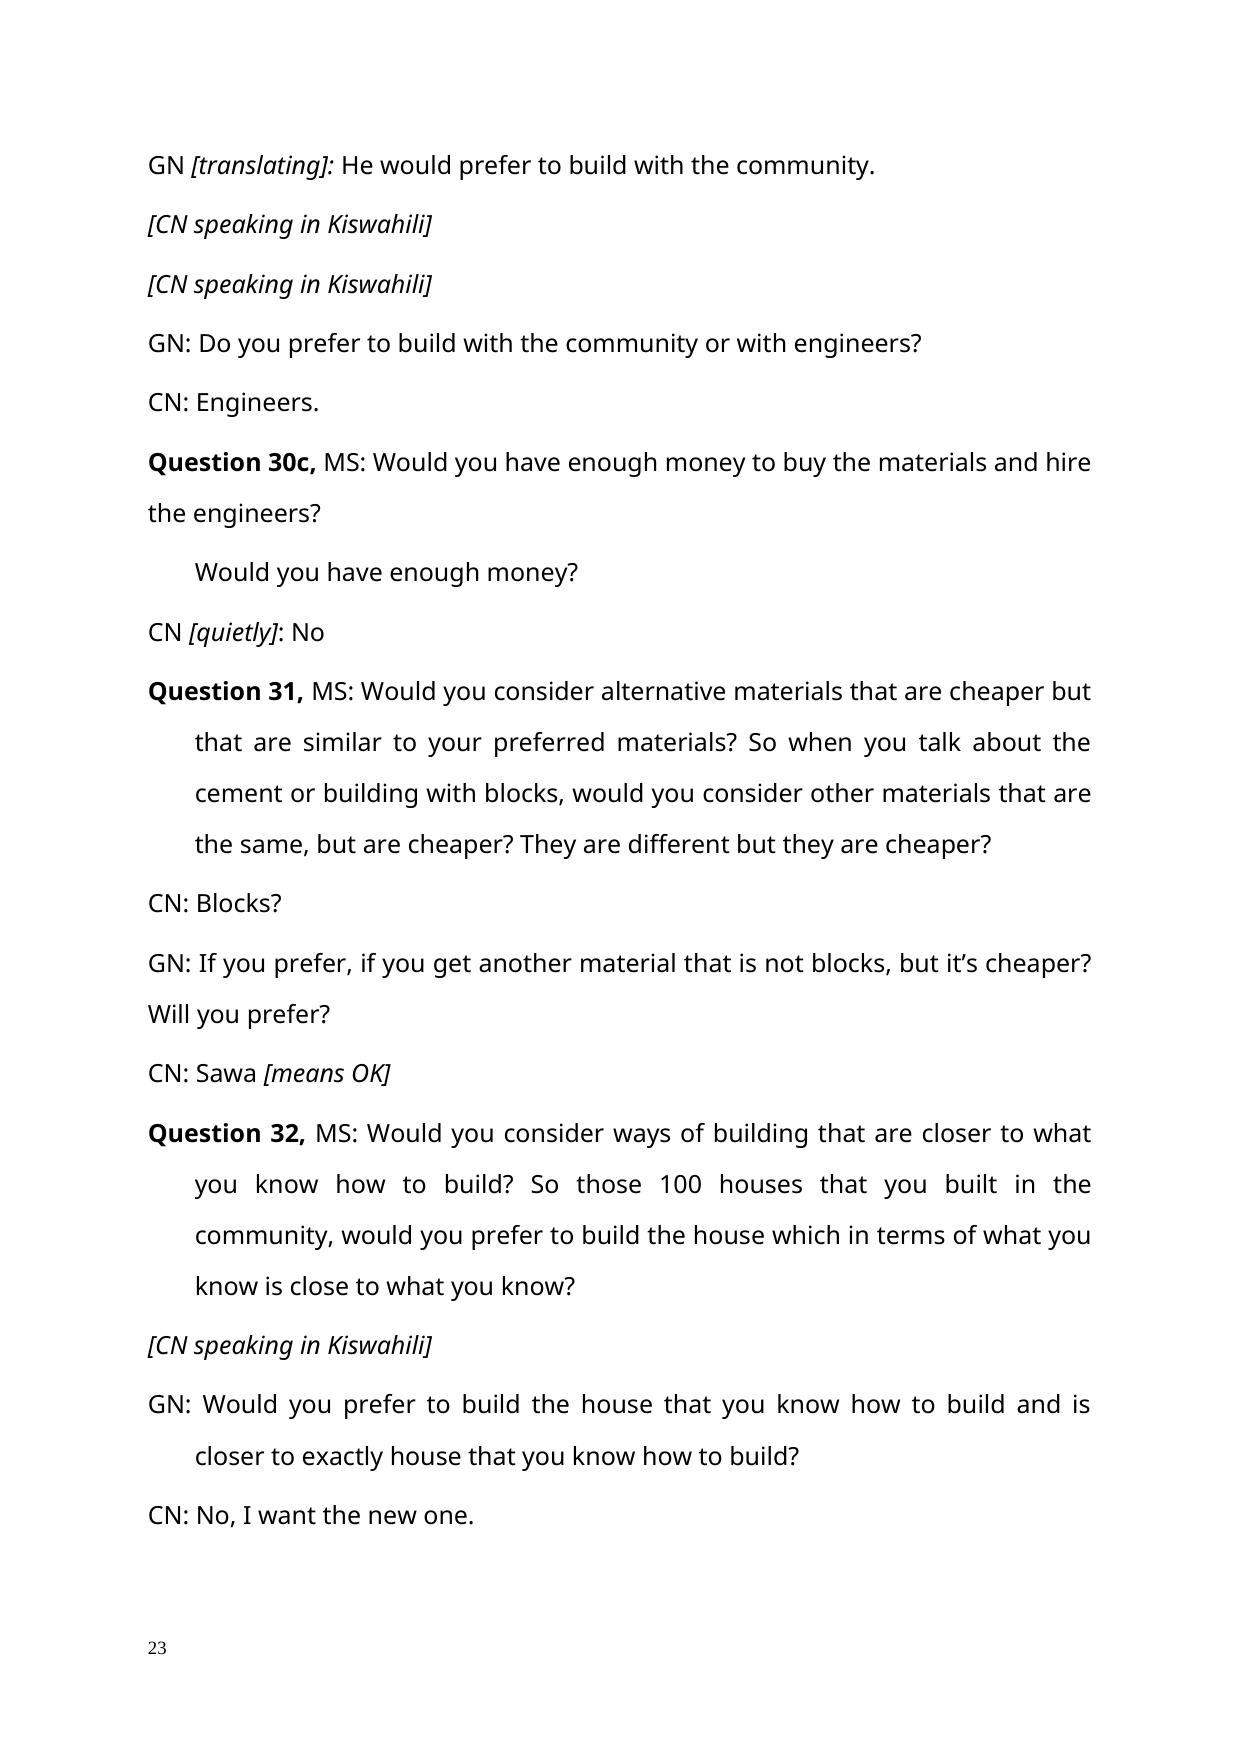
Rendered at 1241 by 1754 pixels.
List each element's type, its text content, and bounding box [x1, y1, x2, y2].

text GN: Do you prefer to build with the community or with engineers? [148, 326, 1093, 360]
text GN [translating]: He would prefer to build with the community. [148, 148, 1093, 182]
text [CN speaking in Kiswahili] [148, 1328, 1093, 1362]
text Question 32, MS: Would you consider ways of building that are closer to what you know how to build? So those 100 houses that you built in the community, would you prefer to build the house which in terms of what you know is close to what you know? [148, 1115, 1093, 1302]
text CN: Engineers. [148, 385, 1093, 419]
text GN: Would you prefer to build the house that you know how to build and is closer to exactly house that you know how to build? [148, 1387, 1093, 1472]
text Question 30c, MS: Would you have enough money to buy the materials and hire the engineers? [148, 444, 1093, 529]
text [CN speaking in Kiswahili] [148, 207, 1093, 241]
text Question 31, MS: Would you consider alternative materials that are cheaper but that are similar to your preferred materials? So when you talk about the cement or building with blocks, would you consider other materials that are the same, but are cheaper? They are different but they are cheaper? [148, 674, 1093, 861]
text CN: No, I want the new one. [148, 1498, 1093, 1532]
text CN [quietly]: No [148, 614, 1093, 648]
text CN: Sawa [means OK] [148, 1056, 1093, 1090]
text [CN speaking in Kiswahili] [148, 266, 1093, 300]
text Would you have enough money? [194, 555, 1093, 589]
text GN: If you prefer, if you get another material that is not blocks, but it’s cheaper? Will you prefer? [148, 946, 1093, 1031]
text CN: Blocks? [148, 886, 1093, 920]
